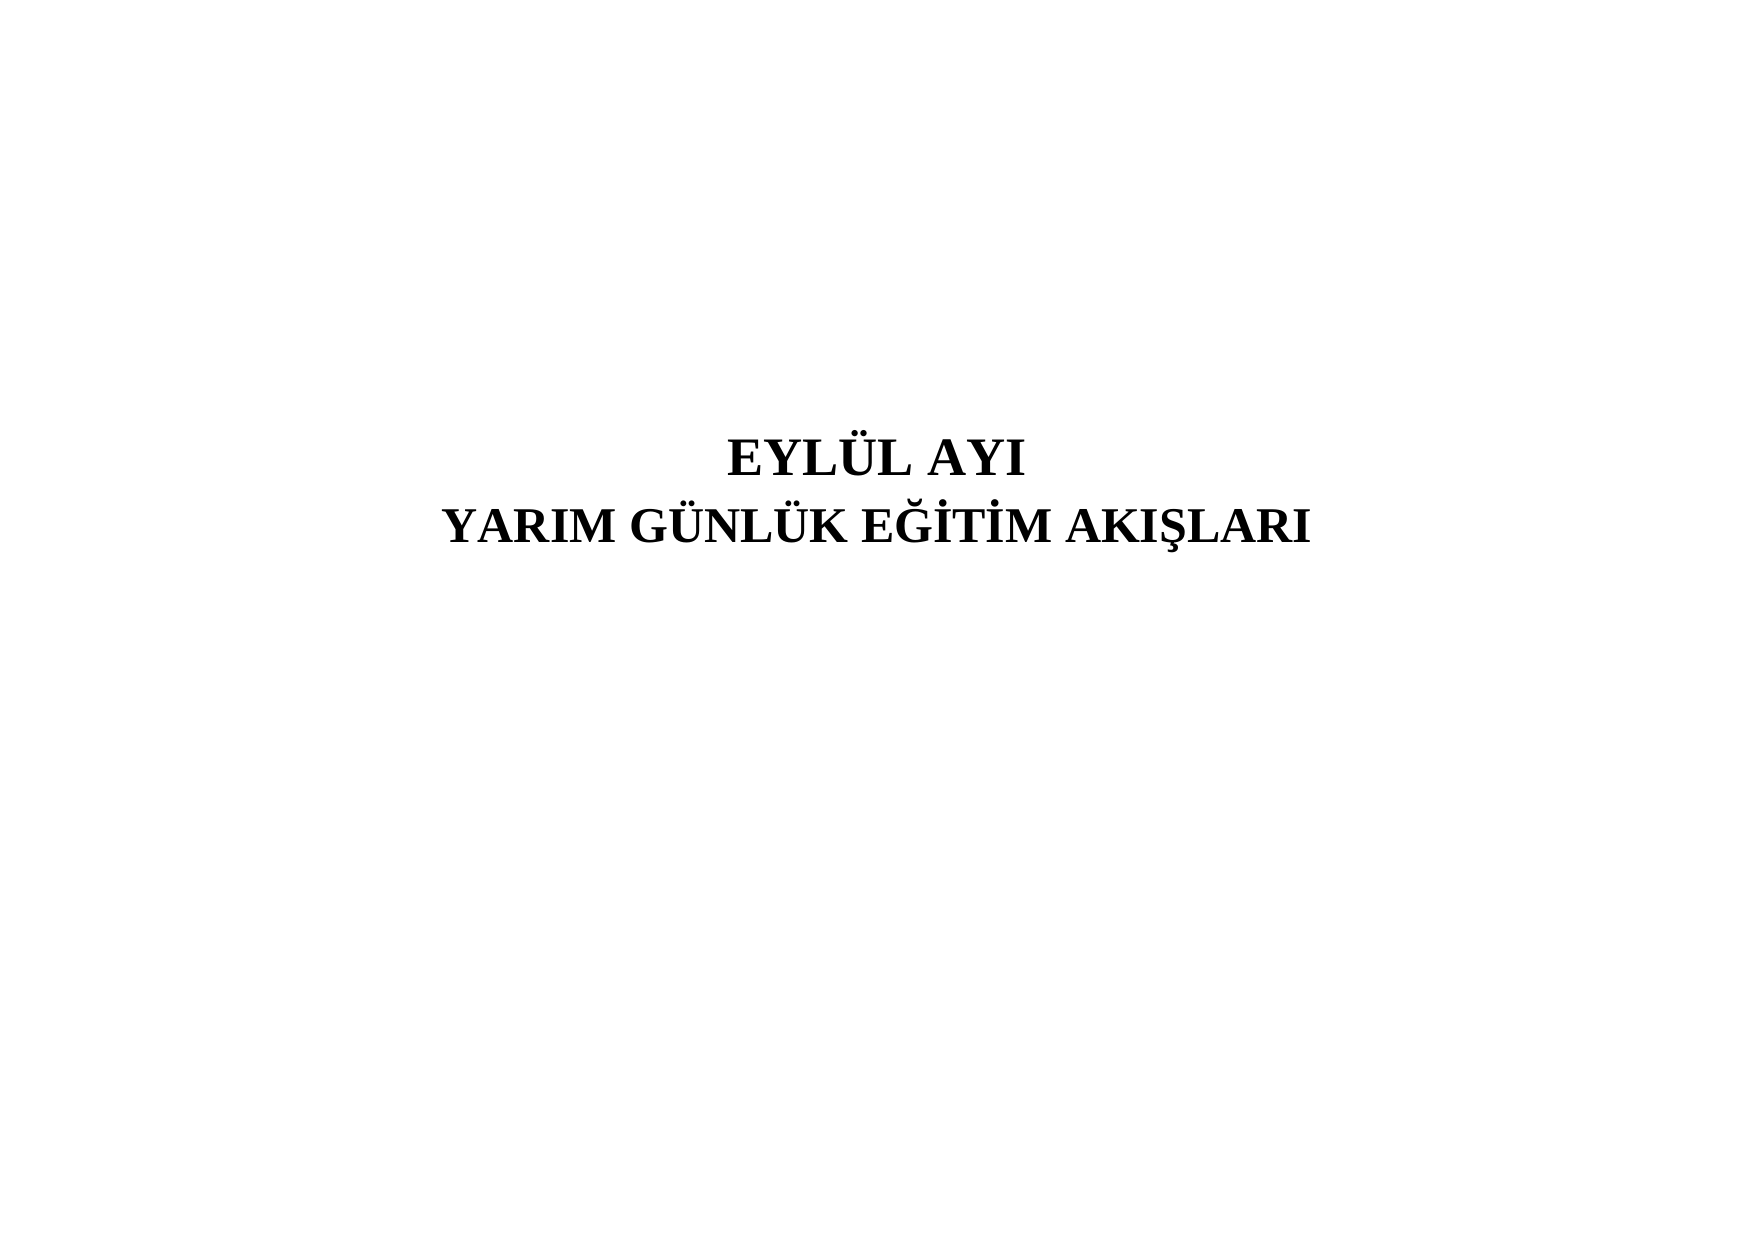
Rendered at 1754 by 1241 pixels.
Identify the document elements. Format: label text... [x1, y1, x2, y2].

text EYLÜL AYI YARIM GÜNLÜK EĞİTİM AKIŞLARI [148, 425, 1606, 553]
